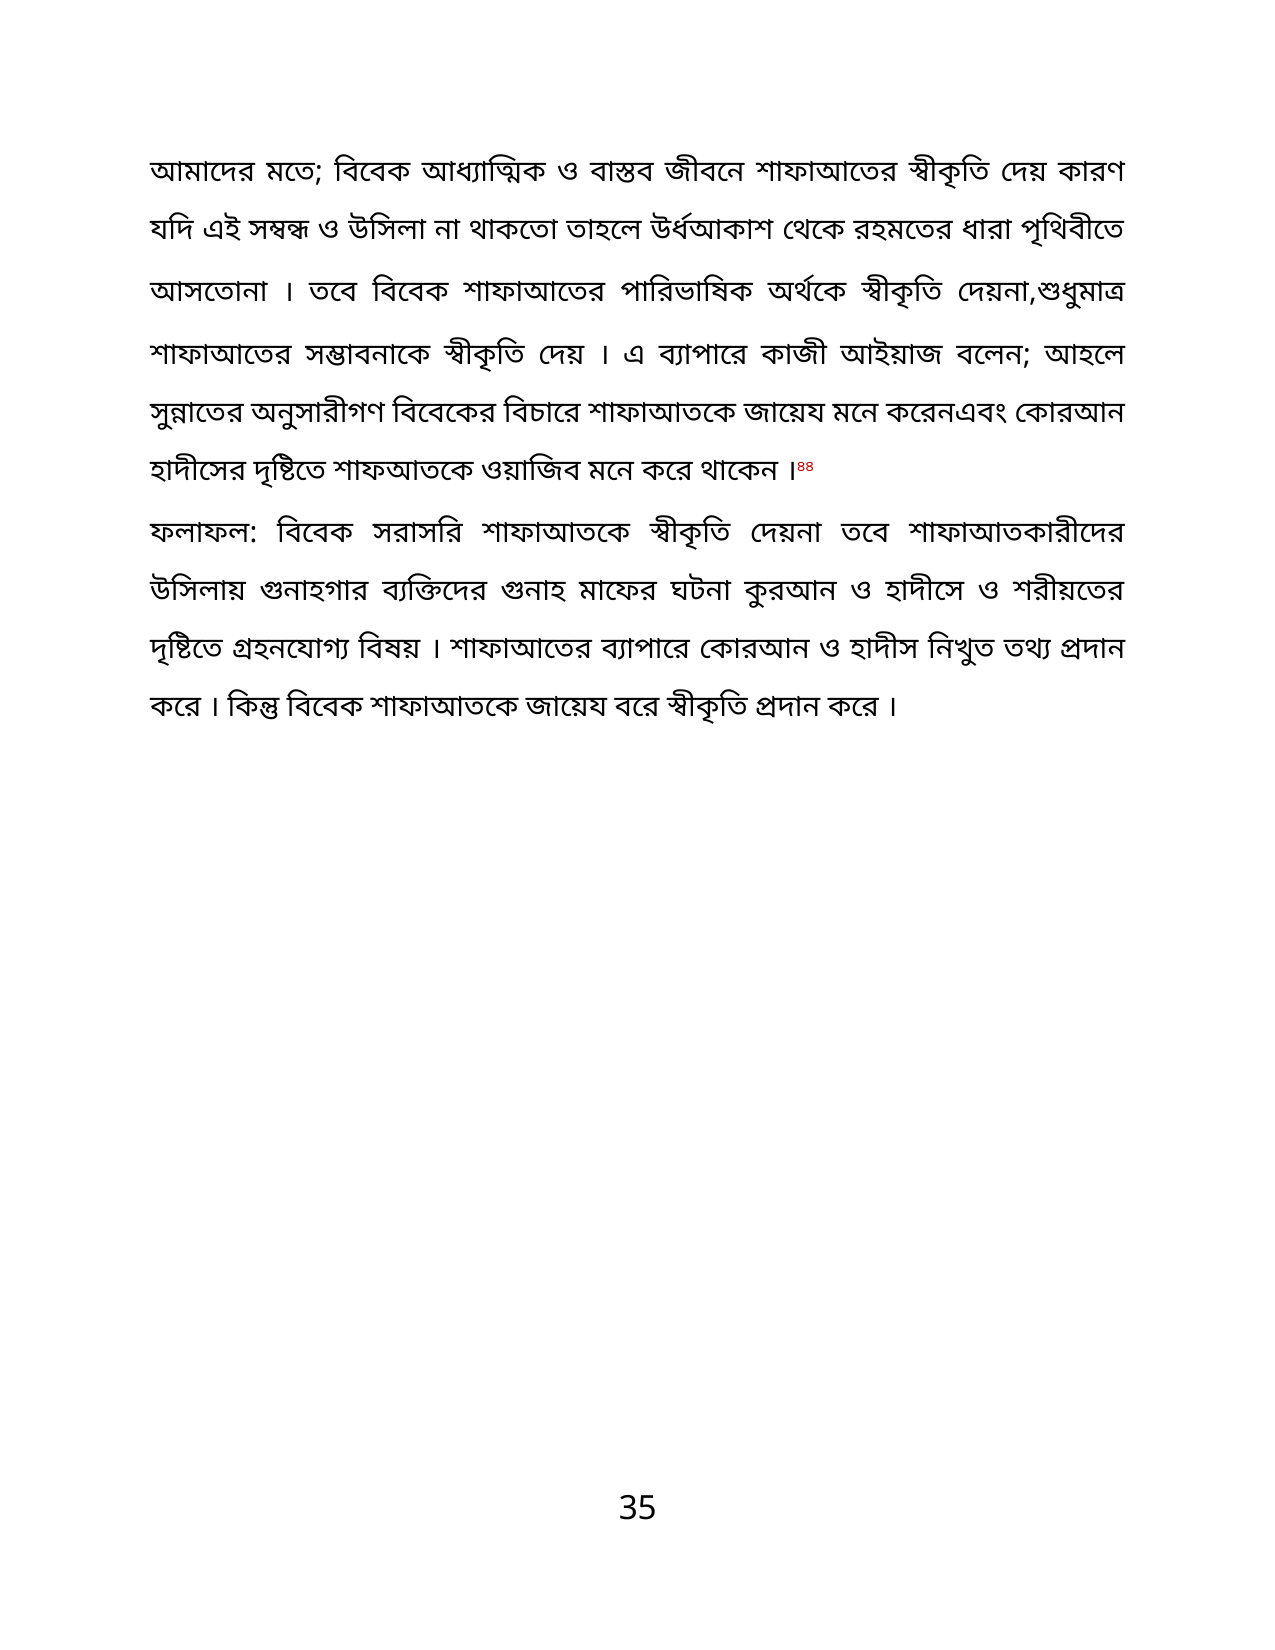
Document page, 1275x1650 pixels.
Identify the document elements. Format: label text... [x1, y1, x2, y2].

text ফলাফল: বিবেক সরাসরি শাফাআতকে স্বীকৃতি দেয়না তবে শাফাআতকারীদের উসিলায় গুনাহগার ব্যক্তিদের গুনাহ মাফের ঘটনা কুরআন ও হাদীসে ও শরীয়তের দৃষ্টিতে গ্রহনযোগ্য বিষয় । শাফাআতের ব্যাপারে কোরআন ও হাদীস নিখুত তথ্য প্রদান করে । কিন্তু বিবেক শাফাআতকে জায়েয বরে স্বীকৃতি প্রদান করে । [150, 512, 1125, 728]
text আমাদের মতে; বিবেক আধ্যাত্মিক ও বাস্তব জীবনে শাফাআতের স্বীকৃতি দেয় কারণ যদি এই সম্বন্ধ ও উসিলা না থাকতো তাহলে উর্ধআকাশ থেকে রহমতের ধারা পৃথিবীতে আসতোনা । তবে বিবেক শাফাআতের পারিভাষিক অর্থকে স্বীকৃতি দেয়না,শুধুমাত্র শাফাআতের সম্ভাবনাকে স্বীকৃতি দেয় । এ ব্যাপারে কাজী আইয়াজ বলেন; আহলে সুন্নাতের অনুসারীগণ বিবেকের বিচারে শাফাআতকে জায়েয মনে করেনএবং কোরআন হাদীসের দৃষ্টিতে শাফআতকে ওয়াজিব মনে করে থাকেন ।৪৪ [150, 150, 1125, 492]
